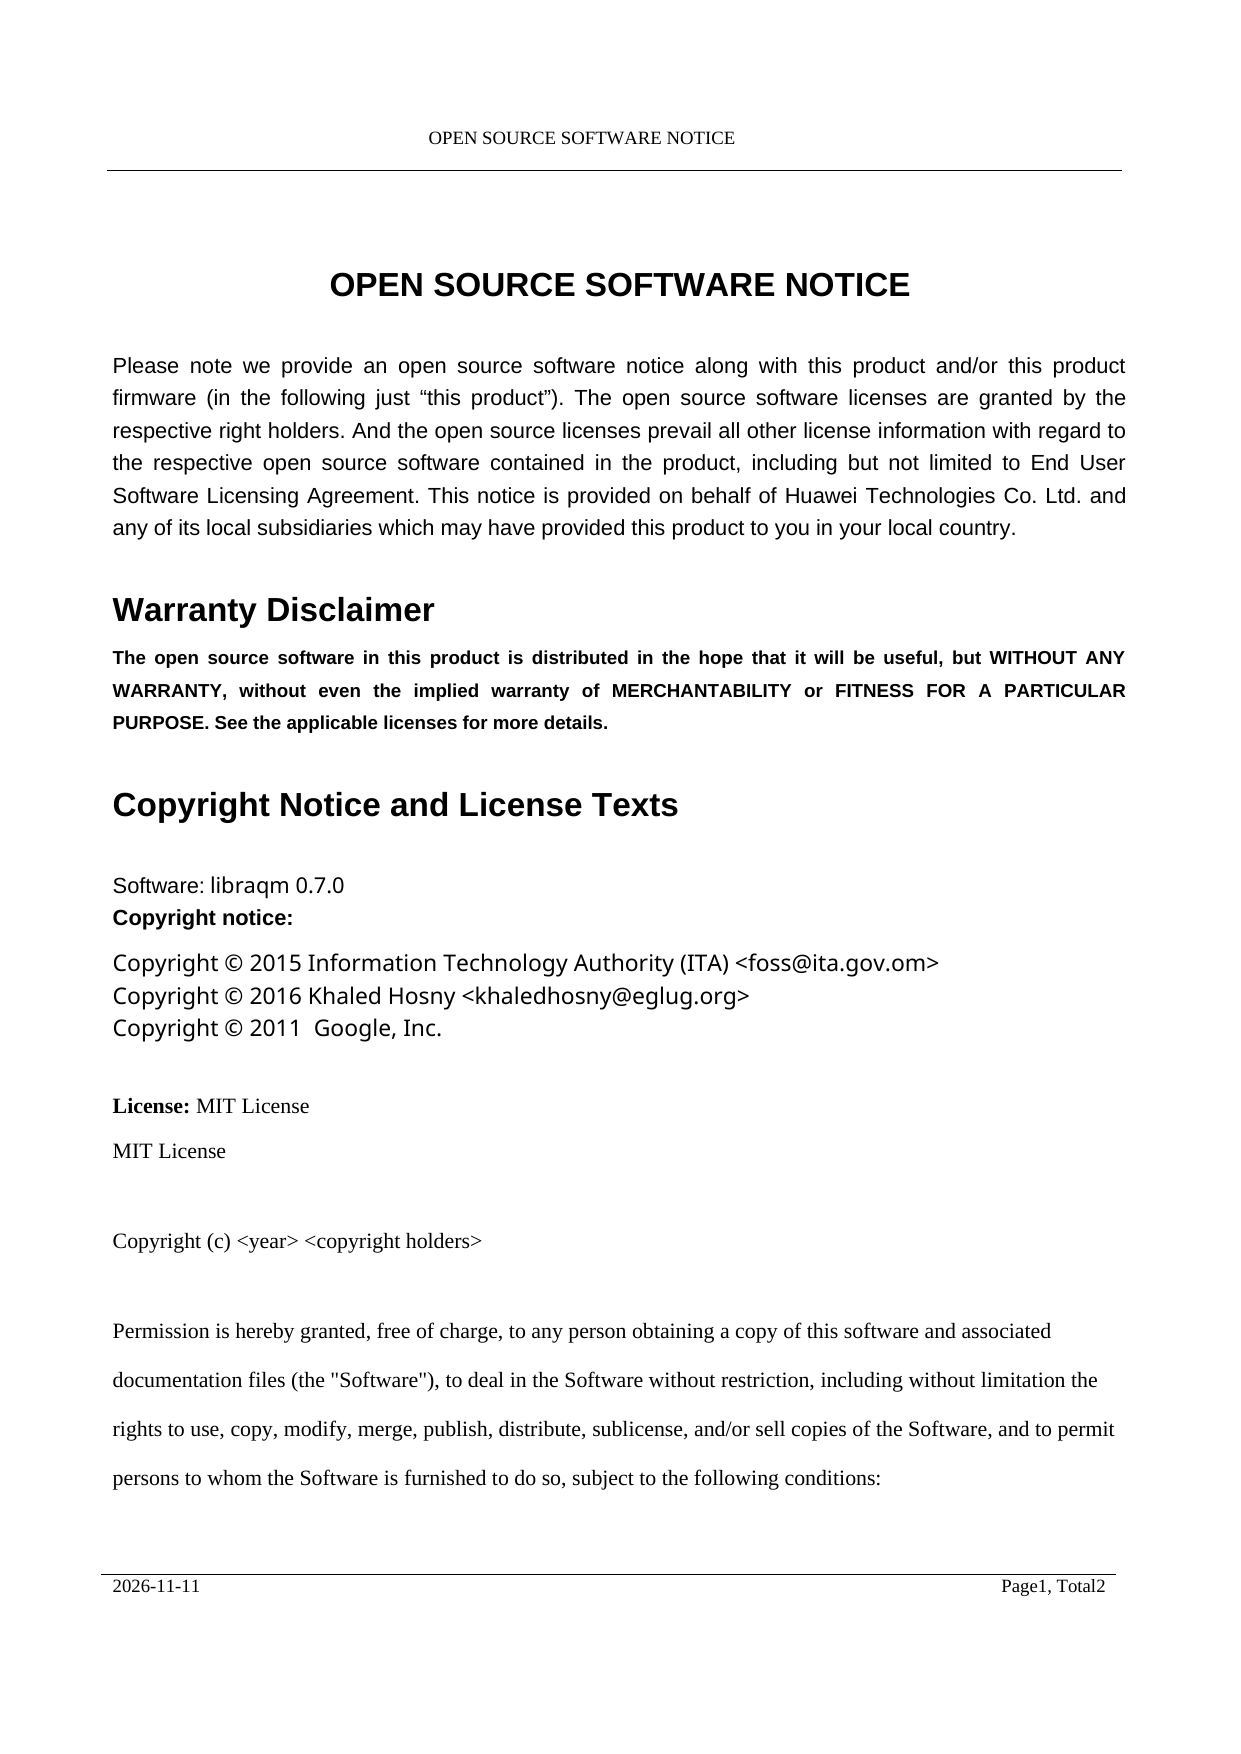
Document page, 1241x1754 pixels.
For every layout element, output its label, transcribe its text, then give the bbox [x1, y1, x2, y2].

text Copyright (c) <year> <copyright holders> [112, 1224, 1128, 1257]
text Warranty Disclaimer [112, 576, 1128, 641]
text Copyright © 2011 Google, Inc. [112, 1012, 1128, 1044]
text Permission is hereby granted, free of charge, to any person obtaining a copy of this software and associated documentation files (the "Software"), to deal in the Software without restriction, including without limitation the rights to use, copy, modify, merge, publish, distribute, sublicense, and/or sell copies of the Software, and to permit persons to whom the Software is furnished to do so, subject to the following conditions: [112, 1315, 1128, 1493]
text Copyright © 2015 Information Technology Authority (ITA) <foss@ita.gov.om> [112, 947, 1128, 979]
text Software: libraqm 0.7.0 [112, 869, 1128, 901]
text Please note we provide an open source software notice along with this product and/or this product firmware (in the following just “this product”). The open source software licenses are granted by the respective right holders. And the open source licenses prevail all other license information with regard to the respective open source software contained in the product, including but not limited to End User Software Licensing Agreement. This notice is provided on behalf of Huawei Technologies Co. Ltd. and any of its local subsidiaries which may have provided this product to you in your local country. [112, 349, 1128, 544]
text Copyright Notice and License Texts [112, 771, 1128, 836]
text Copyright © 2016 Khaled Hosny <khaledhosny@eglug.org> [112, 979, 1128, 1012]
text License: MIT License [112, 1089, 1128, 1122]
text The open source software in this product is distributed in the hope that it will be useful, but WITHOUT ANY WARRANTY, without even the implied warranty of MERCHANTABILITY or FITNESS FOR A PARTICULAR PURPOSE. See the applicable licenses for more details. [112, 641, 1128, 739]
text OPEN SOURCE SOFTWARE NOTICE [112, 251, 1128, 316]
text Copyright notice: [112, 901, 1128, 934]
text MIT License [112, 1134, 1128, 1167]
